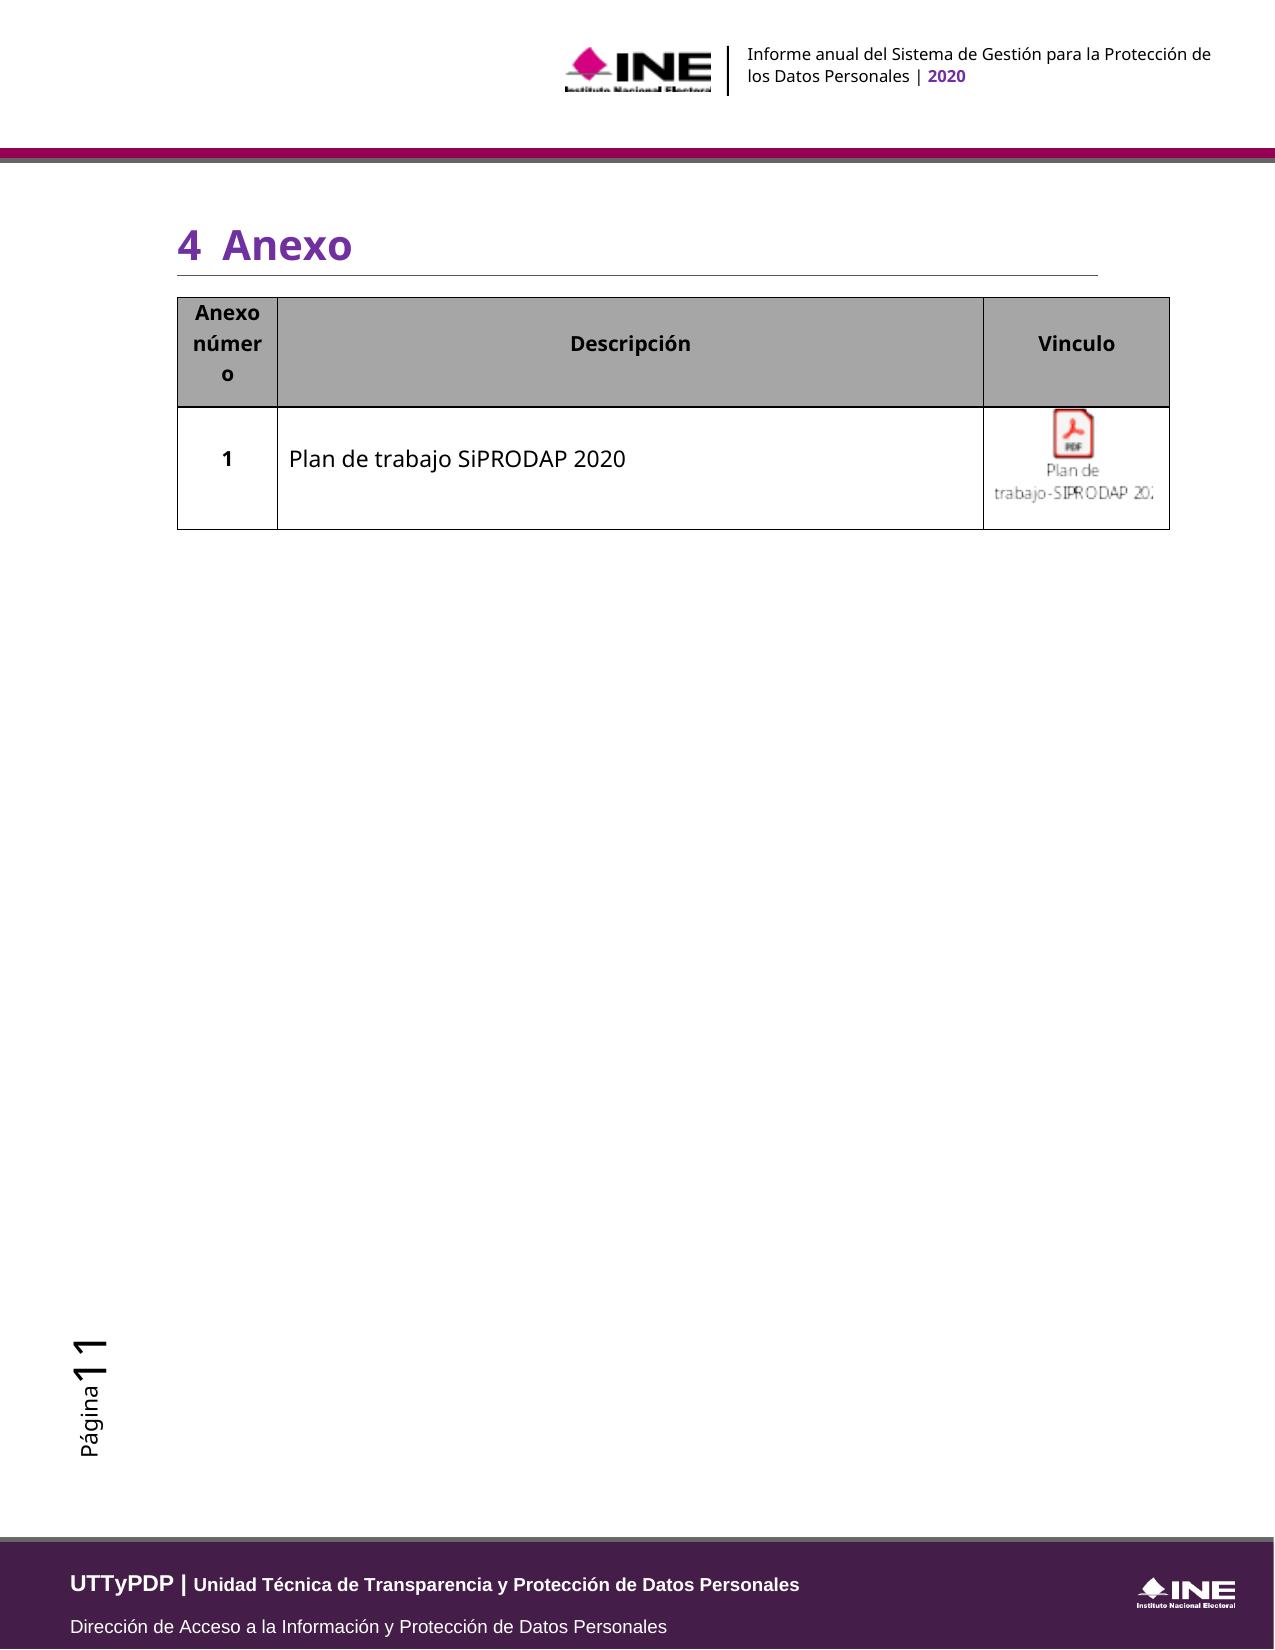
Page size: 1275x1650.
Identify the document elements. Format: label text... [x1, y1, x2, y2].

table_header Anexo número [178, 298, 277, 406]
picture [0, 148, 1275, 163]
table_cell [984, 408, 1169, 529]
table_header Descripción [278, 298, 983, 406]
picture [0, 1537, 1274, 1649]
table_header Vinculo [984, 298, 1169, 406]
table_cell Plan de trabajo SiPRODAP 2020 [278, 408, 983, 529]
subtitle Anexo [177, 216, 1098, 275]
table_cell 1 [178, 408, 277, 529]
